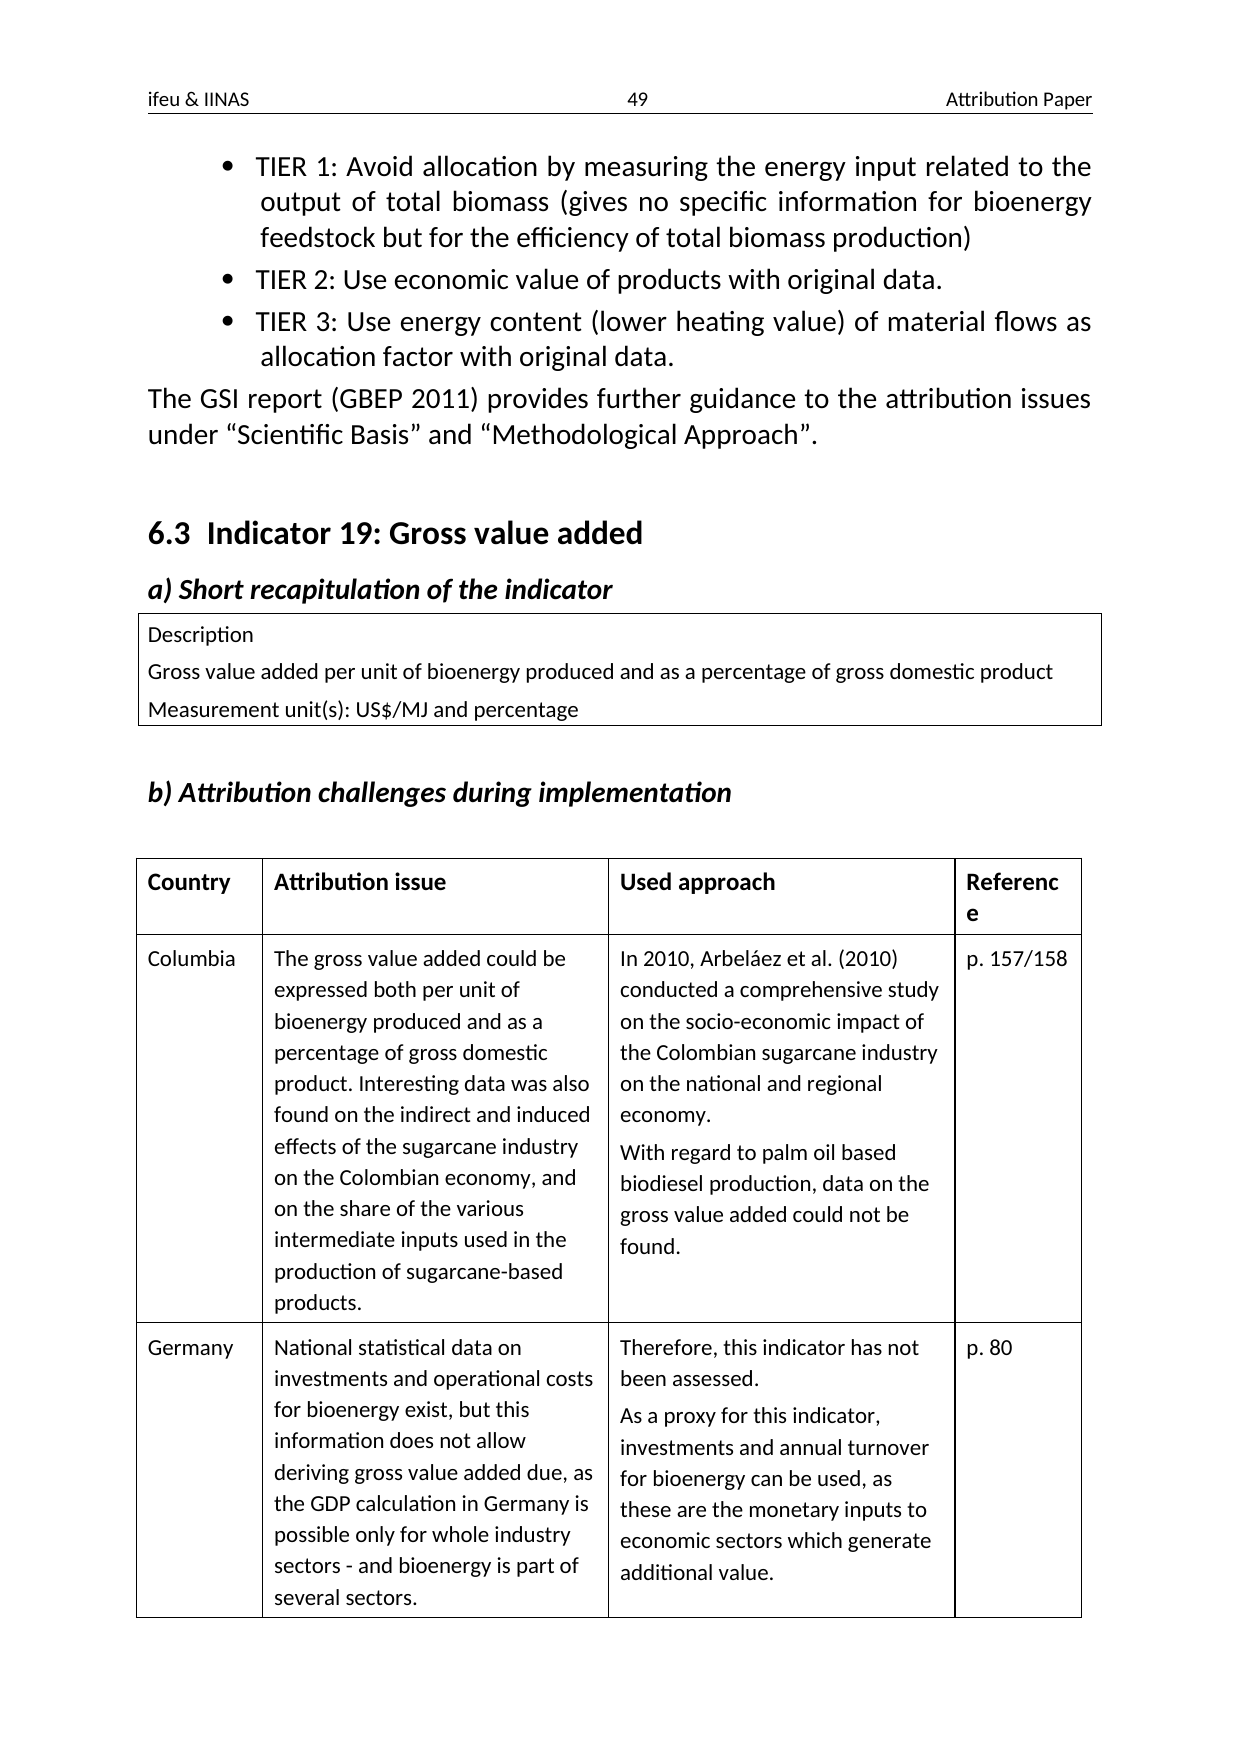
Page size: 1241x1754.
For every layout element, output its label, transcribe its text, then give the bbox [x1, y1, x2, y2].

table_cell Columbia [137, 935, 262, 1322]
table_cell National statistical data on investments and operational costs for bioenergy exist, but this information does not allow deriving gross value added due, as the GDP calculation in Germany is possible only for whole industry sectors - and bioenergy is part of several sectors. [263, 1323, 608, 1617]
table_cell p. 157/158 [956, 935, 1081, 1322]
subtitle Indicator 19: Gross value added [148, 512, 1093, 553]
list TIER 3: Use energy content (lower heating value) of material flows as allocation factor with original data. [223, 303, 1093, 374]
text The GSI report (GBEP 2011) provides further guidance to the attribution issues under “Scientific Basis” and “Methodological Approach”. [148, 380, 1093, 451]
table_cell Germany [137, 1323, 262, 1617]
text b) Attribution challenges during implementation [148, 774, 1093, 809]
list TIER 2: Use economic value of products with original data. [223, 261, 1093, 296]
table_cell In 2010, Arbeláez et al. (2010) conducted a comprehensive study on the socio-economic impact of the Colombian sugarcane industry on the national and regional economy. With regard to palm oil based biodiesel production, data on the gross value added could not be found. [609, 935, 954, 1322]
text a) Short recapitulation of the indicator [148, 571, 1093, 607]
text Measurement unit(s): US$/MJ and percentage [139, 688, 1101, 725]
table_cell The gross value added could be expressed both per unit of bioenergy produced and as a percentage of gross domestic product. Interesting data was also found on the indirect and induced effects of the sugarcane industry on the Colombian economy, and on the share of the various intermediate inputs used in the production of sugarcane-based products. [263, 935, 608, 1322]
table_header Used approach [609, 859, 954, 934]
list TIER 1: Avoid allocation by measuring the energy input related to the output of total biomass (gives no specific information for bioenergy feedstock but for the efficiency of total biomass production) [223, 148, 1093, 254]
text Gross value added per unit of bioenergy produced and as a percentage of gross domestic product [139, 651, 1101, 685]
table_cell p. 80 [956, 1323, 1081, 1617]
table_header Country [137, 859, 262, 934]
text Description [139, 614, 1101, 648]
table_header Reference [956, 859, 1081, 934]
table_cell Therefore, this indicator has not been assessed. As a proxy for this indicator, investments and annual turnover for bioenergy can be used, as these are the monetary inputs to economic sectors which generate additional value. [609, 1323, 954, 1617]
table_header Attribution issue [263, 859, 608, 934]
